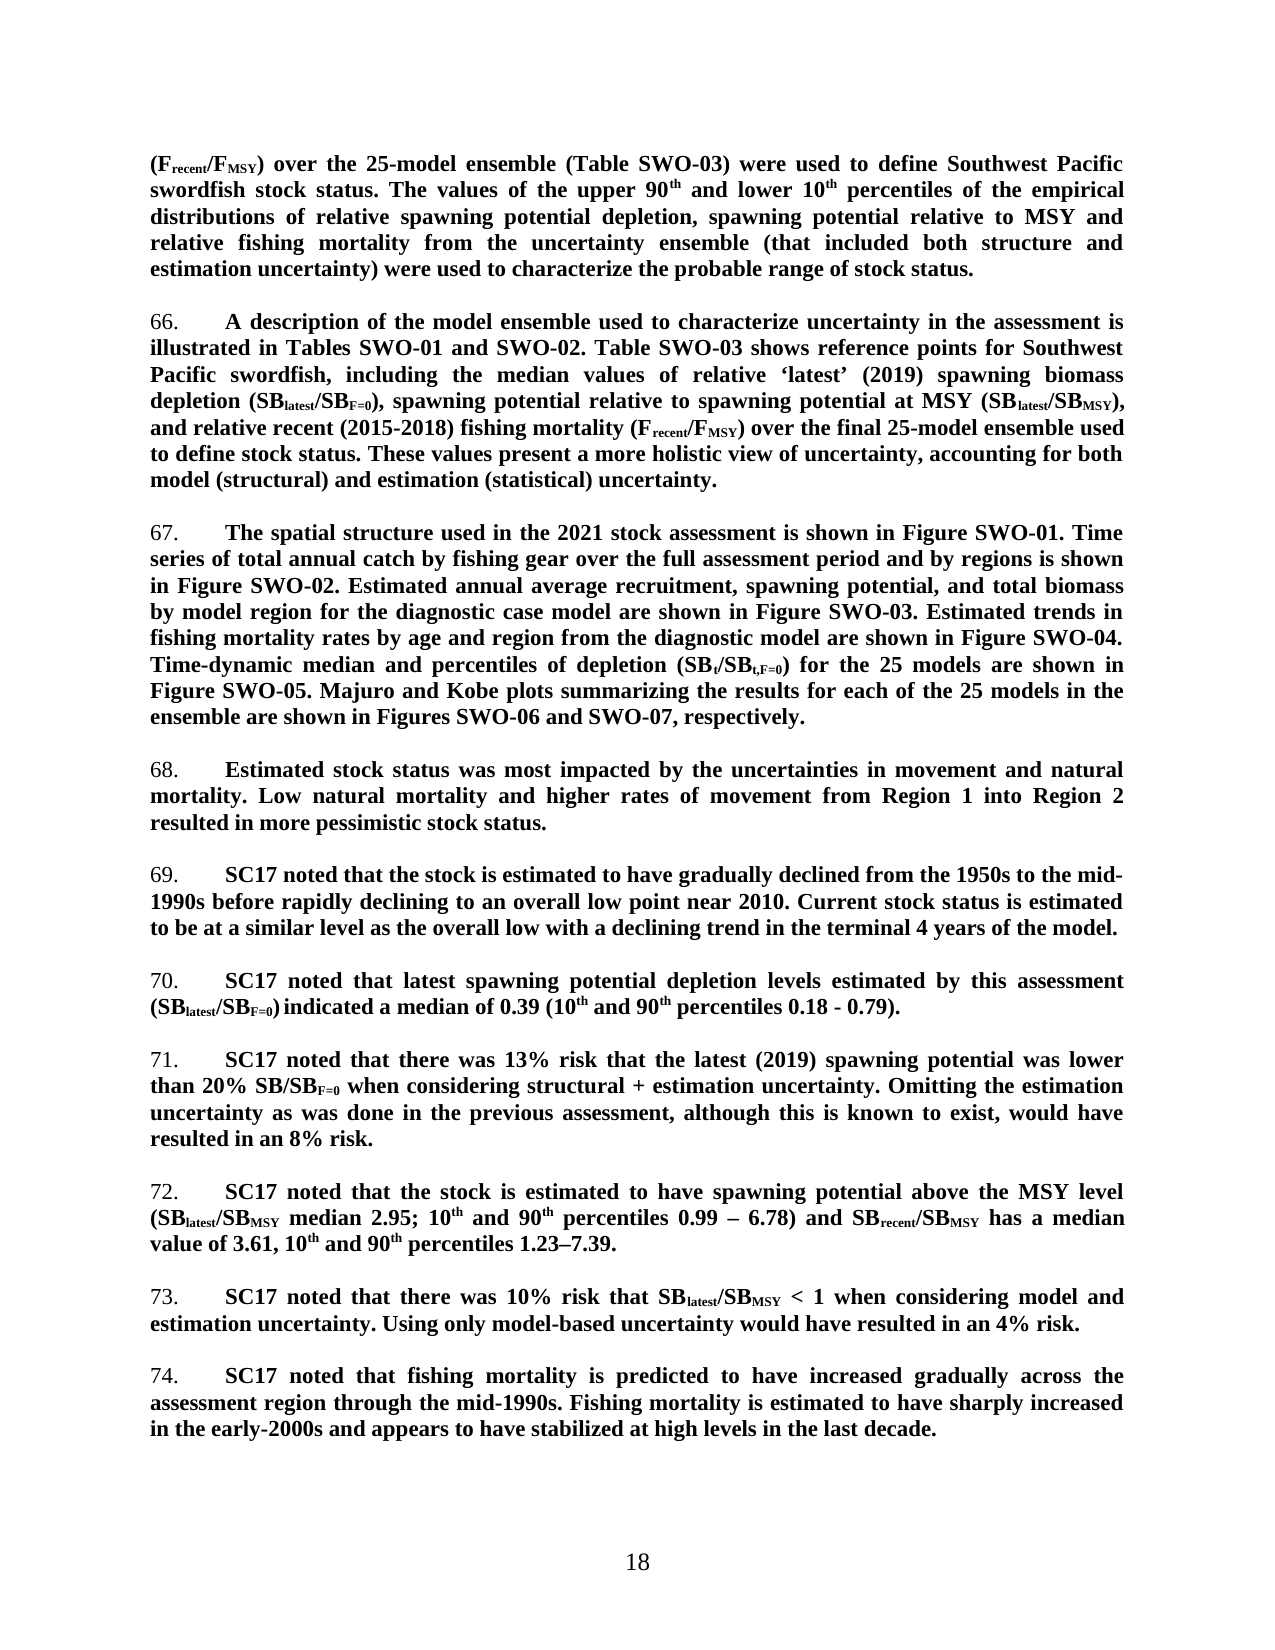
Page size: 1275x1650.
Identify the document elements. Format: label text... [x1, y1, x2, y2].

text Estimated stock status was most impacted by the uncertainties in movement and natural mortality. Low natural mortality and higher rates of movement from Region 1 into Region 2 resulted in more pessimistic stock status. [150, 756, 1125, 835]
text SC17 noted that the stock is estimated to have gradually declined from the 1950s to the mid-1990s before rapidly declining to an overall low point near 2010. Current stock status is estimated to be at a similar level as the overall low with a declining trend in the terminal 4 years of the model. [150, 862, 1125, 941]
text SC17 noted that latest spawning potential depletion levels estimated by this assessment (SBlatest/SBF=0) indicated a median of 0.39 (10th and 90th percentiles 0.18 - 0.79). [150, 967, 1125, 1020]
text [150, 150, 1125, 282]
text SC17 noted that the stock is estimated to have spawning potential above the MSY level (SBlatest/SBMSY median 2.95; 10th and 90th percentiles 0.99 – 6.78) and SBrecent/SBMSY has a median value of 3.61, 10th and 90th percentiles 1.23–7.39. [150, 1178, 1125, 1257]
text SC17 noted that fishing mortality is predicted to have increased gradually across the assessment region through the mid-1990s. Fishing mortality is estimated to have sharply increased in the early-2000s and appears to have stabilized at high levels in the last decade. [150, 1362, 1125, 1441]
text A description of the model ensemble used to characterize uncertainty in the assessment is illustrated in Tables SWO-01 and SWO-02. Table SWO-03 shows reference points for Southwest Pacific swordfish, including the median values of relative ‘latest’ (2019) spawning biomass depletion (SBlatest/SBF=0), spawning potential relative to spawning potential at MSY (SBlatest/SBMSY), and relative recent (2015-2018) fishing mortality (Frecent/FMSY) over the final 25-model ensemble used to define stock status. These values present a more holistic view of uncertainty, accounting for both model (structural) and estimation (statistical) uncertainty. [150, 308, 1125, 493]
text SC17 noted that there was 10% risk that SBlatest/SBMSY < 1 when considering model and estimation uncertainty. Using only model-based uncertainty would have resulted in an 4% risk. [150, 1283, 1125, 1336]
text The spatial structure used in the 2021 stock assessment is shown in Figure SWO-01. Time series of total annual catch by fishing gear over the full assessment period and by regions is shown in Figure SWO-02. Estimated annual average recruitment, spawning potential, and total biomass by model region for the diagnostic case model are shown in Figure SWO-03. Estimated trends in fishing mortality rates by age and region from the diagnostic model are shown in Figure SWO-04. Time-dynamic median and percentiles of depletion (SBt/SBt,F=0) for the 25 models are shown in Figure SWO-05. Majuro and Kobe plots summarizing the results for each of the 25 models in the ensemble are shown in Figures SWO-06 and SWO-07, respectively. [150, 519, 1125, 730]
text SC17 noted that there was 13% risk that the latest (2019) spawning potential was lower than 20% SB/SBF=0 when considering structural + estimation uncertainty. Omitting the estimation uncertainty as was done in the previous assessment, although this is known to exist, would have resulted in an 8% risk. [150, 1046, 1125, 1151]
